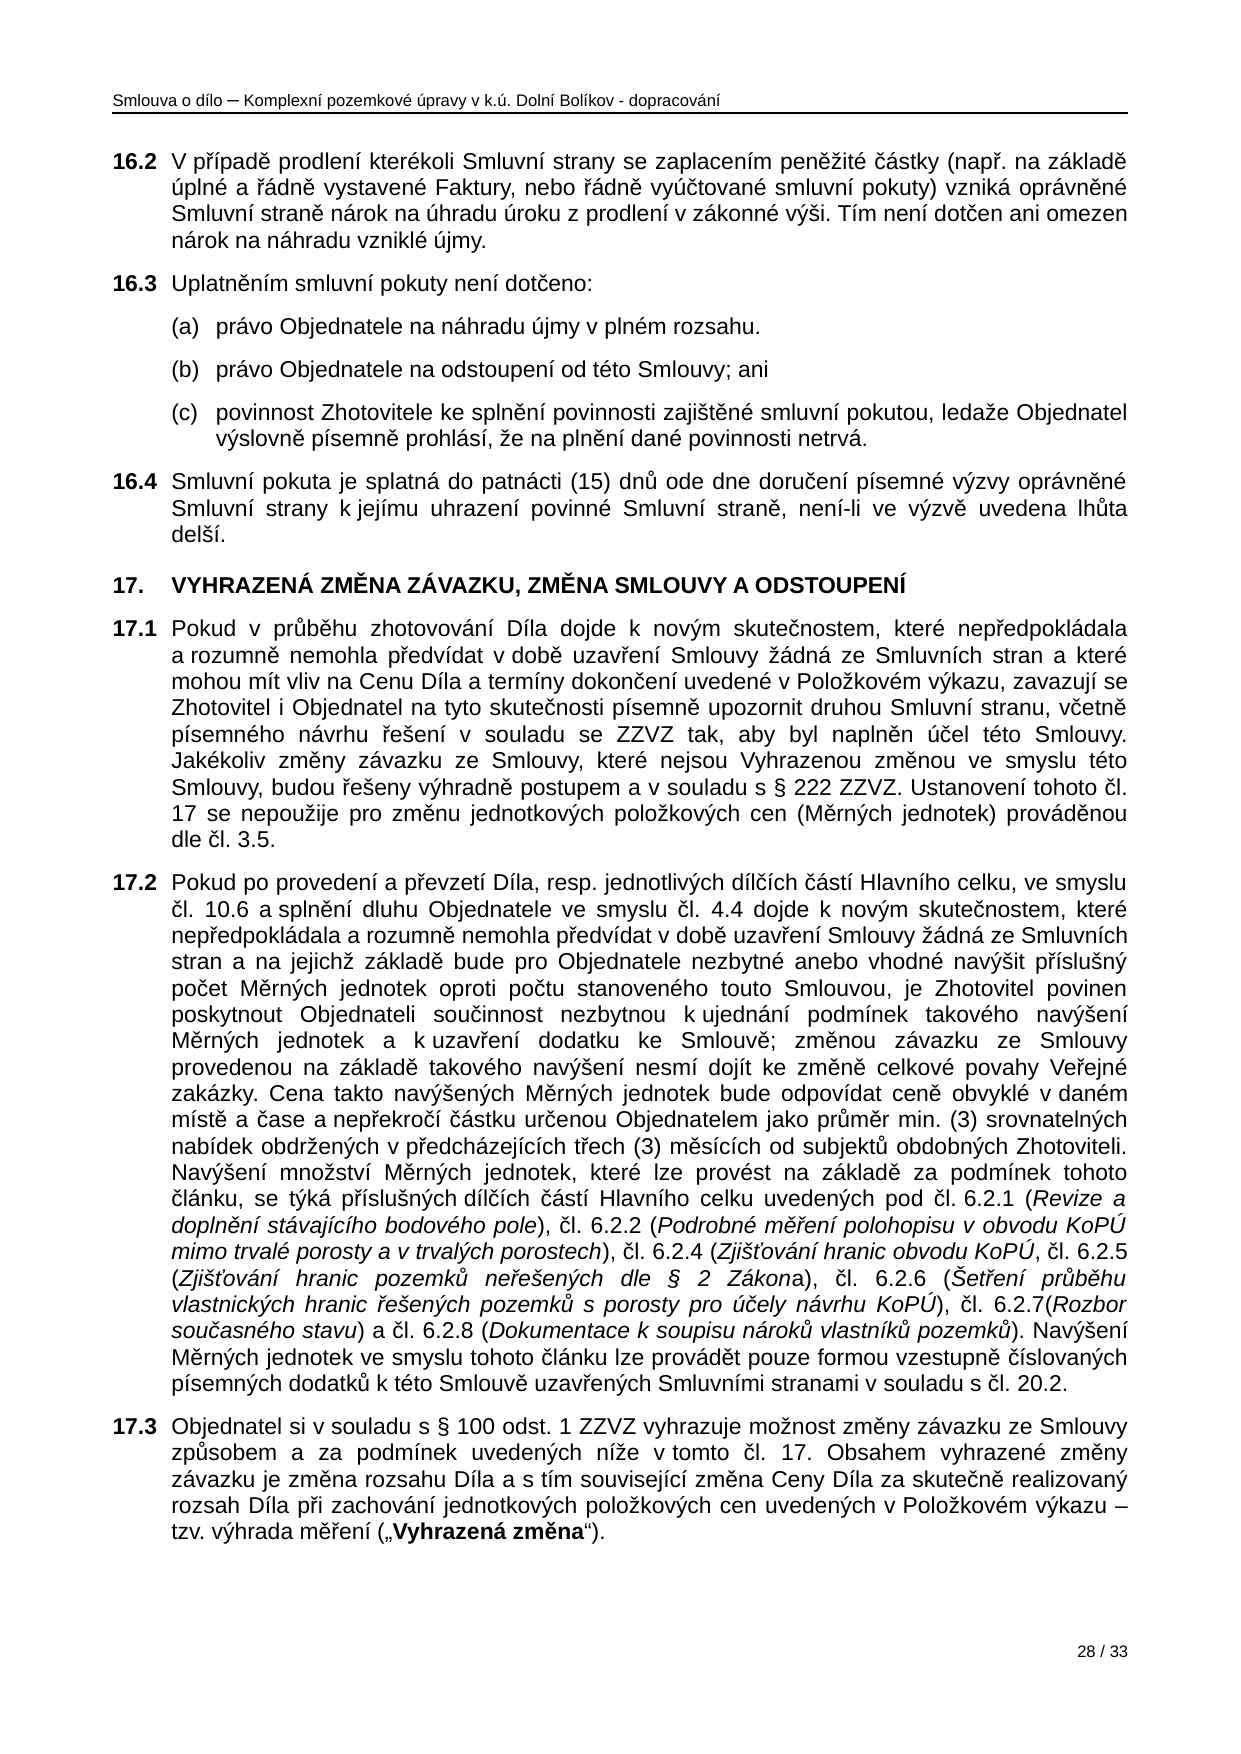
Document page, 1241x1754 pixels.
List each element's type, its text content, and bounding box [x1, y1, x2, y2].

list právo Objednatele na náhradu újmy v plném rozsahu. [171, 313, 1128, 339]
list povinnost Zhotovitele ke splnění povinnosti zajištěné smluvní pokutou, ledaže Objednatel výslovně písemně prohlásí, že na plnění dané povinnosti netrvá. [171, 399, 1128, 452]
text Pokud po provedení a převzetí Díla, resp. jednotlivých dílčích částí Hlavního celku, ve smyslu čl. 10.6 a splnění dluhu Objednatele ve smyslu čl. 4.4 dojde k novým skutečnostem, které nepředpokládala a rozumně nemohla předvídat v době uzavření Smlouvy žádná ze Smluvních stran a na jejichž základě bude pro Objednatele nezbytné anebo vhodné navýšit příslušný počet Měrných jednotek oproti počtu stanoveného touto Smlouvou, je Zhotovitel povinen poskytnout Objednateli součinnost nezbytnou k ujednání podmínek takového navýšení Měrných jednotek a k uzavření dodatku ke Smlouvě; změnou závazku ze Smlouvy provedenou na základě takového navýšení nesmí dojít ke změně celkové povahy Veřejné zakázky. Cena takto navýšených Měrných jednotek bude odpovídat ceně obvyklé v daném místě a čase a nepřekročí částku určenou Objednatelem jako průměr min. (3) srovnatelných nabídek obdržených v předcházejících třech (3) měsících od subjektů obdobných Zhotoviteli. Navýšení množství Měrných jednotek, které lze provést na základě za podmínek tohoto článku, se týká příslušných dílčích částí Hlavního celku uvedených pod čl. 6.2.1 (Revize a doplnění stávajícího bodového pole), čl. 6.2.2 (Podrobné měření polohopisu v obvodu KoPÚ mimo trvalé porosty a v trvalých porostech), čl. 6.2.4 (Zjišťování hranic obvodu KoPÚ, čl. 6.2.5 (Zjišťování hranic pozemků neřešených dle § 2 Zákona), čl. 6.2.6 (Šetření průběhu vlastnických hranic řešených pozemků s porosty pro účely návrhu KoPÚ), čl. 6.2.7(Rozbor současného stavu) a čl. 6.2.8 (Dokumentace k soupisu nároků vlastníků pozemků). Navýšení Měrných jednotek ve smyslu tohoto článku lze provádět pouze formou vzestupně číslovaných písemných dodatků k této Smlouvě uzavřených Smluvními stranami v souladu s čl. 20.2. [112, 869, 1128, 1396]
text Uplatněním smluvní pokuty není dotčeno: [112, 270, 1128, 296]
list právo Objednatele na odstoupení od této Smlouvy; ani [171, 356, 1128, 382]
text Vyhrazená změna závazku, změna smlouvy a odstoupení [112, 572, 1128, 599]
text Pokud v průběhu zhotovování Díla dojde k novým skutečnostem, které nepředpokládala a rozumně nemohla předvídat v době uzavření Smlouvy žádná ze Smluvních stran a které mohou mít vliv na Cenu Díla a termíny dokončení uvedené v Položkovém výkazu, zavazují se Zhotovitel i Objednatel na tyto skutečnosti písemně upozornit druhou Smluvní stranu, včetně písemného návrhu řešení v souladu se ZZVZ tak, aby byl naplněn účel této Smlouvy. Jakékoliv změny závazku ze Smlouvy, které nejsou Vyhrazenou změnou ve smyslu této Smlouvy, budou řešeny výhradně postupem a v souladu s § 222 ZZVZ. Ustanovení tohoto čl. 17 se nepoužije pro změnu jednotkových položkových cen (Měrných jednotek) prováděnou dle čl. 3.6. [112, 615, 1128, 852]
text V případě prodlení kterékoli Smluvní strany se zaplacením peněžité částky (např. na základě úplné a řádně vystavené Faktury, nebo řádně vyúčtované smluvní pokuty) vzniká oprávněné Smluvní straně nárok na úhradu úroku z prodlení v zákonné výši. Tím není dotčen ani omezen nárok na náhradu vzniklé újmy. [112, 148, 1128, 253]
text Objednatel si v souladu s § 100 odst. 1 ZZVZ vyhrazuje možnost změny závazku ze Smlouvy způsobem a za podmínek uvedených níže v tomto čl. 17. Obsahem vyhrazené změny závazku je změna rozsahu Díla a s tím související změna Ceny Díla za skutečně realizovaný rozsah Díla při zachování jednotkových položkových cen uvedených v Položkovém výkazu – tzv. výhrada měření („Vyhrazená změna“). [112, 1413, 1128, 1545]
text Smluvní pokuta je splatná do patnácti (15) dnů ode dne doručení písemné výzvy oprávněné Smluvní strany k jejímu uhrazení povinné Smluvní straně, není-li ve výzvě uvedena lhůta delší. [112, 468, 1128, 547]
